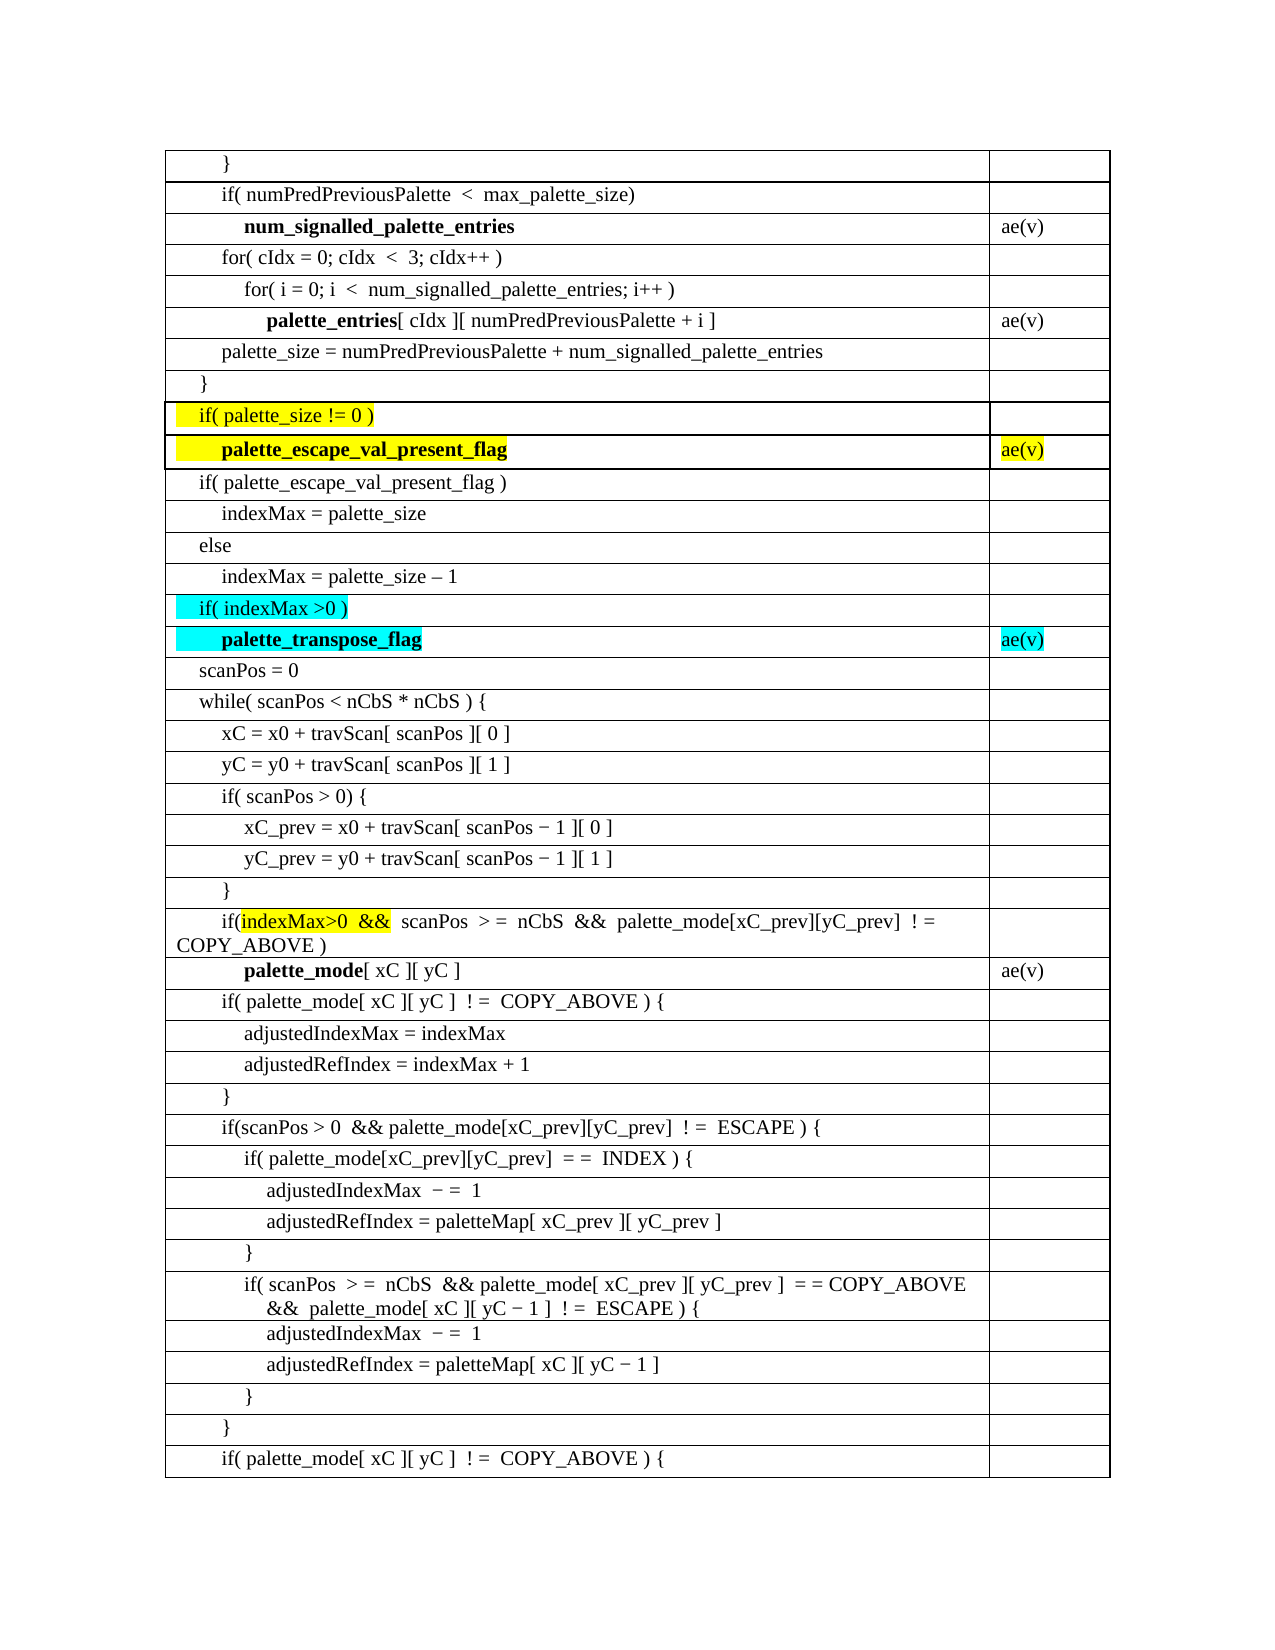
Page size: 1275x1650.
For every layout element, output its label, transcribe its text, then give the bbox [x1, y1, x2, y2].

table_cell num_signalled_palette_entries [166, 214, 989, 244]
table_cell [990, 564, 1109, 594]
table_cell [990, 752, 1109, 782]
table_cell } [166, 371, 989, 401]
table_cell adjustedRefIndex = indexMax + 1 [166, 1052, 989, 1082]
table_cell [990, 371, 1109, 401]
table_cell [990, 339, 1109, 369]
table_cell if( palette_escape_val_present_flag ) [166, 470, 989, 500]
table_cell palette_escape_val_present_flag [166, 436, 989, 468]
table_cell [990, 1446, 1109, 1477]
table_cell for( cIdx = 0; cIdx < 3; cIdx++ ) [166, 245, 989, 275]
table_cell [990, 595, 1109, 626]
table_cell [990, 784, 1109, 814]
table_cell xC = x0 + travScan[ scanPos ][ 0 ] [166, 721, 989, 751]
table_cell } [166, 1240, 989, 1271]
table_cell adjustedIndexMax − = 1 [166, 1178, 989, 1208]
table_cell [990, 1178, 1109, 1208]
table_cell if( scanPos > 0) { [166, 784, 989, 814]
table_cell } [166, 1084, 989, 1114]
table_cell ae(v) [990, 627, 1109, 657]
table_cell [990, 151, 1109, 181]
table_cell palette_mode[ xC ][ yC ] [166, 958, 989, 988]
table_cell } [166, 1384, 989, 1414]
table_cell [990, 1084, 1109, 1114]
table_cell scanPos = 0 [166, 658, 989, 688]
table_cell [990, 990, 1109, 1020]
table_cell if( scanPos > = nCbS && palette_mode[ xC_prev ][ yC_prev ] = = COPY_ABOVE && palette_mode[ xC ][ yC − 1 ] ! = ESCAPE ) { [166, 1272, 989, 1320]
table_cell for( i = 0; i < num_signalled_palette_entries; i++ ) [166, 276, 989, 307]
table_cell [991, 403, 1109, 434]
table_cell [990, 1021, 1109, 1051]
table_cell xC_prev = x0 + travScan[ scanPos − 1 ][ 0 ] [166, 815, 989, 845]
table_cell palette_size = numPredPreviousPalette + num_signalled_palette_entries [166, 339, 989, 369]
table_cell if( palette_mode[ xC ][ yC ] ! = COPY_ABOVE ) { [166, 1446, 989, 1477]
table_cell } [166, 878, 989, 908]
table_cell [990, 909, 1109, 957]
table_cell [990, 533, 1109, 563]
table_cell } [166, 1415, 989, 1445]
table_cell [990, 501, 1109, 532]
table_cell } [166, 151, 989, 181]
table_cell else [166, 533, 989, 563]
table_cell yC = y0 + travScan[ scanPos ][ 1 ] [166, 752, 989, 782]
table_cell [990, 1240, 1109, 1271]
table_cell [990, 658, 1109, 688]
table_cell adjustedRefIndex = paletteMap[ xC ][ yC − 1 ] [166, 1352, 989, 1382]
table_cell [990, 1384, 1109, 1414]
table_cell if( palette_mode[ xC ][ yC ] ! = COPY_ABOVE ) { [166, 990, 989, 1020]
table_cell [990, 1209, 1109, 1239]
table_cell [990, 878, 1109, 908]
table_cell if( indexMax >0 ) [166, 595, 989, 626]
table_cell ae(v) [990, 308, 1109, 338]
table_cell ae(v) [991, 436, 1109, 468]
table_cell [990, 276, 1109, 307]
table_cell while( scanPos < nCbS * nCbS ) { [166, 690, 989, 720]
table_cell palette_transpose_flag [166, 627, 989, 657]
table_cell ae(v) [990, 214, 1109, 244]
table_cell if( palette_size != 0 ) [166, 403, 989, 434]
table_cell adjustedIndexMax = indexMax [166, 1021, 989, 1051]
table_cell [990, 1146, 1109, 1177]
table_cell if(scanPos > 0 && palette_mode[xC_prev][yC_prev] ! = ESCAPE ) { [166, 1115, 989, 1145]
table_cell [990, 183, 1109, 213]
table_cell if( palette_mode[xC_prev][yC_prev] = = INDEX ) { [166, 1146, 989, 1177]
table_cell adjustedIndexMax − = 1 [166, 1321, 989, 1351]
table_cell [990, 690, 1109, 720]
table_cell [990, 1052, 1109, 1082]
table_cell [990, 1321, 1109, 1351]
table_cell indexMax = palette_size – 1 [166, 564, 989, 594]
table_cell [990, 846, 1109, 877]
table_cell [990, 1352, 1109, 1382]
table_cell if( numPredPreviousPalette < max_palette_size) [166, 183, 989, 213]
table_cell indexMax = palette_size [166, 501, 989, 532]
table_cell [990, 815, 1109, 845]
table_cell [990, 245, 1109, 275]
table_cell [990, 1415, 1109, 1445]
table_cell ae(v) [990, 958, 1109, 988]
table_cell [990, 721, 1109, 751]
table_cell palette_entries[ cIdx ][ numPredPreviousPalette + i ] [166, 308, 989, 338]
table_cell yC_prev = y0 + travScan[ scanPos − 1 ][ 1 ] [166, 846, 989, 877]
table_cell adjustedRefIndex = paletteMap[ xC_prev ][ yC_prev ] [166, 1209, 989, 1239]
table_cell [990, 1272, 1109, 1320]
table_cell [990, 470, 1109, 500]
table_cell [990, 1115, 1109, 1145]
table_cell if(indexMax>0 && scanPos > = nCbS && palette_mode[xC_prev][yC_prev] ! = COPY_ABOVE ) [166, 909, 989, 957]
